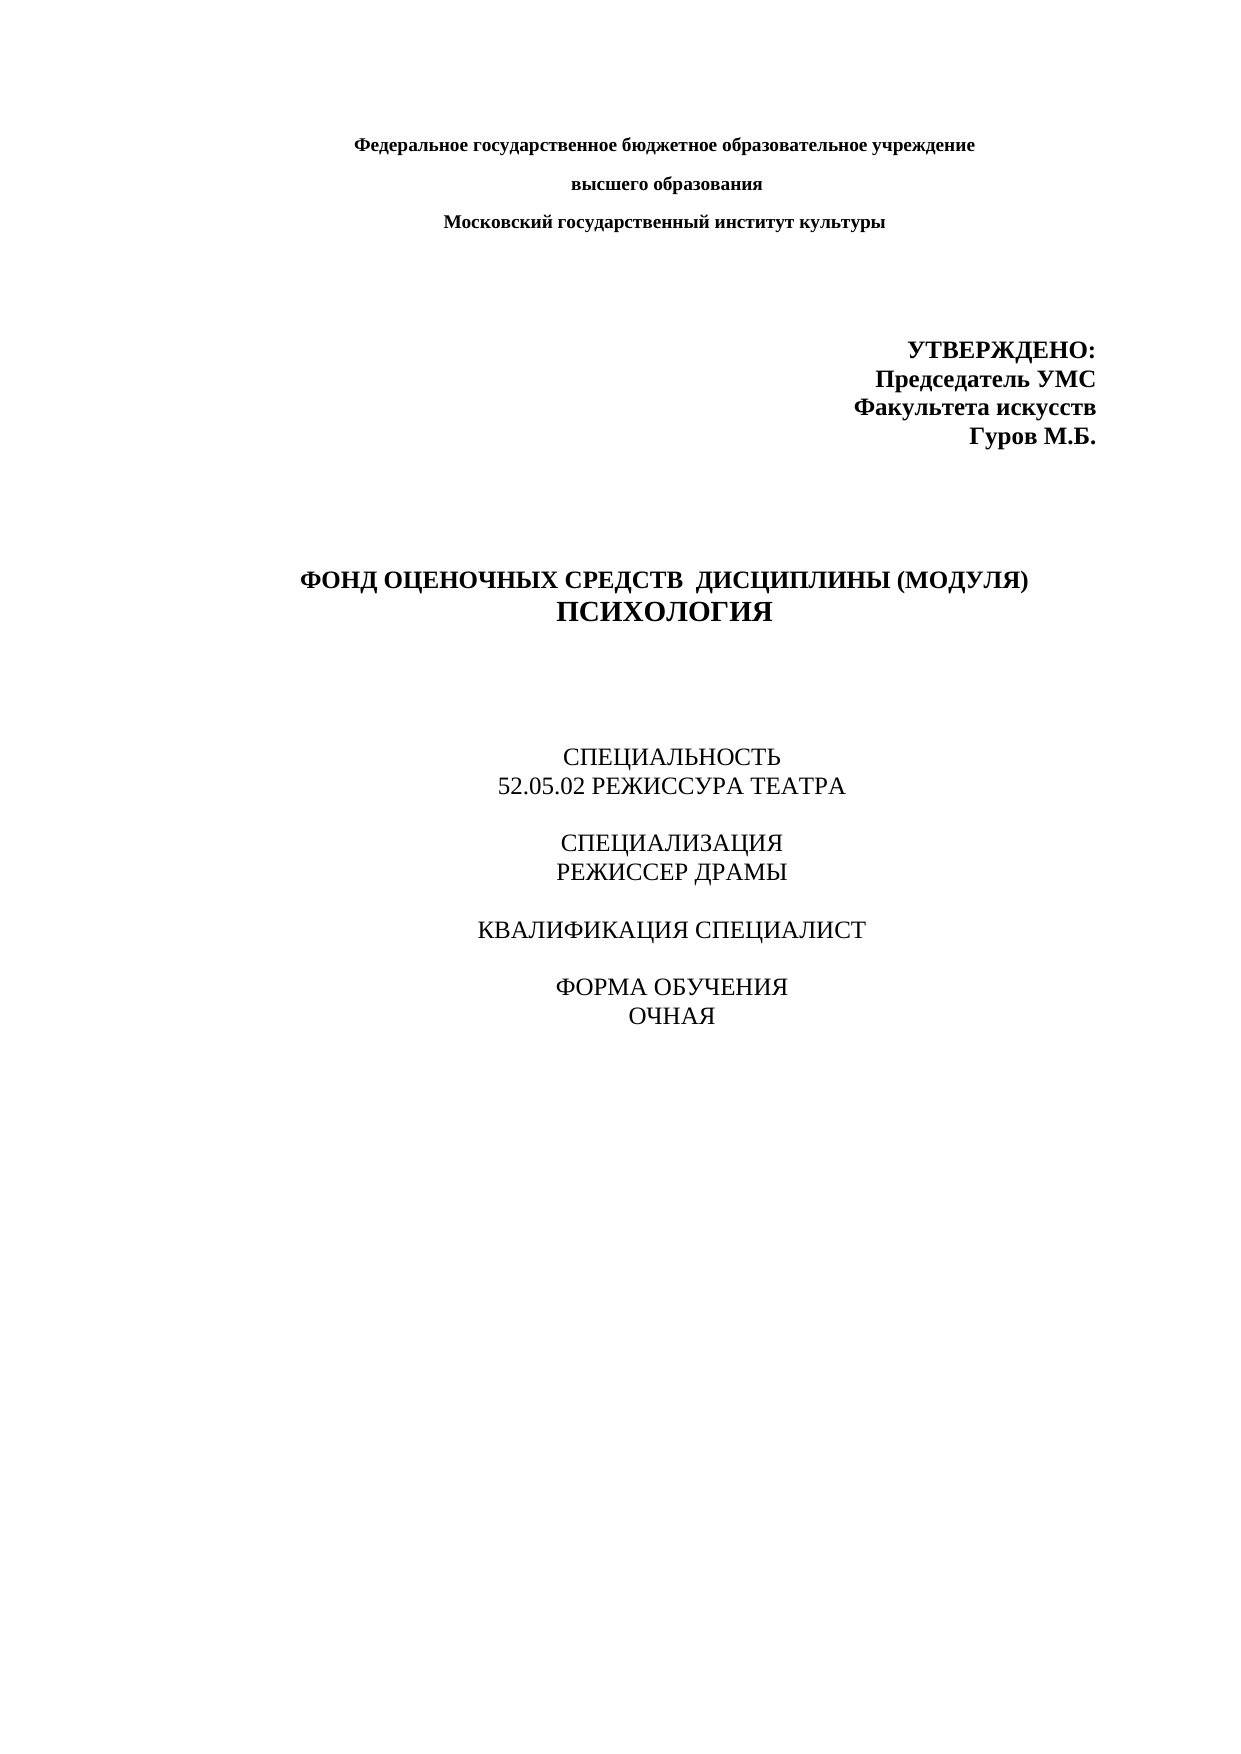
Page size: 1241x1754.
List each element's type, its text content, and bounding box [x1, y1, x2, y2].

text СПЕЦИАЛЬНОСТЬ [192, 742, 1152, 771]
text ФОНД ОЦЕНОЧНЫХ СРЕДСТВ ДИСЦИПЛИНЫ (МОДУЛЯ) ПСИХОЛОГИЯ [177, 565, 1152, 627]
text Федеральное государственное бюджетное образовательное учреждение [177, 134, 1152, 172]
text ФОРМА ОБУЧЕНИЯ [192, 972, 1152, 1001]
text СПЕЦИАЛИЗАЦИЯ [192, 828, 1152, 857]
text высшего образования [177, 172, 1152, 210]
text ОЧНАЯ [192, 1001, 1152, 1030]
text Московский государственный институт культуры [177, 210, 1152, 249]
table_header УТВЕРЖДЕНО: Председатель УМС Факультета искусств Гуров М.Б. [665, 335, 1107, 450]
text 52.05.02 РЕЖИССУРА ТЕАТРА [192, 771, 1152, 800]
text КВАЛИФИКАЦИЯ СПЕЦИАЛИСТ [192, 915, 1152, 943]
text РЕЖИССЕР ДРАМЫ [192, 857, 1152, 886]
